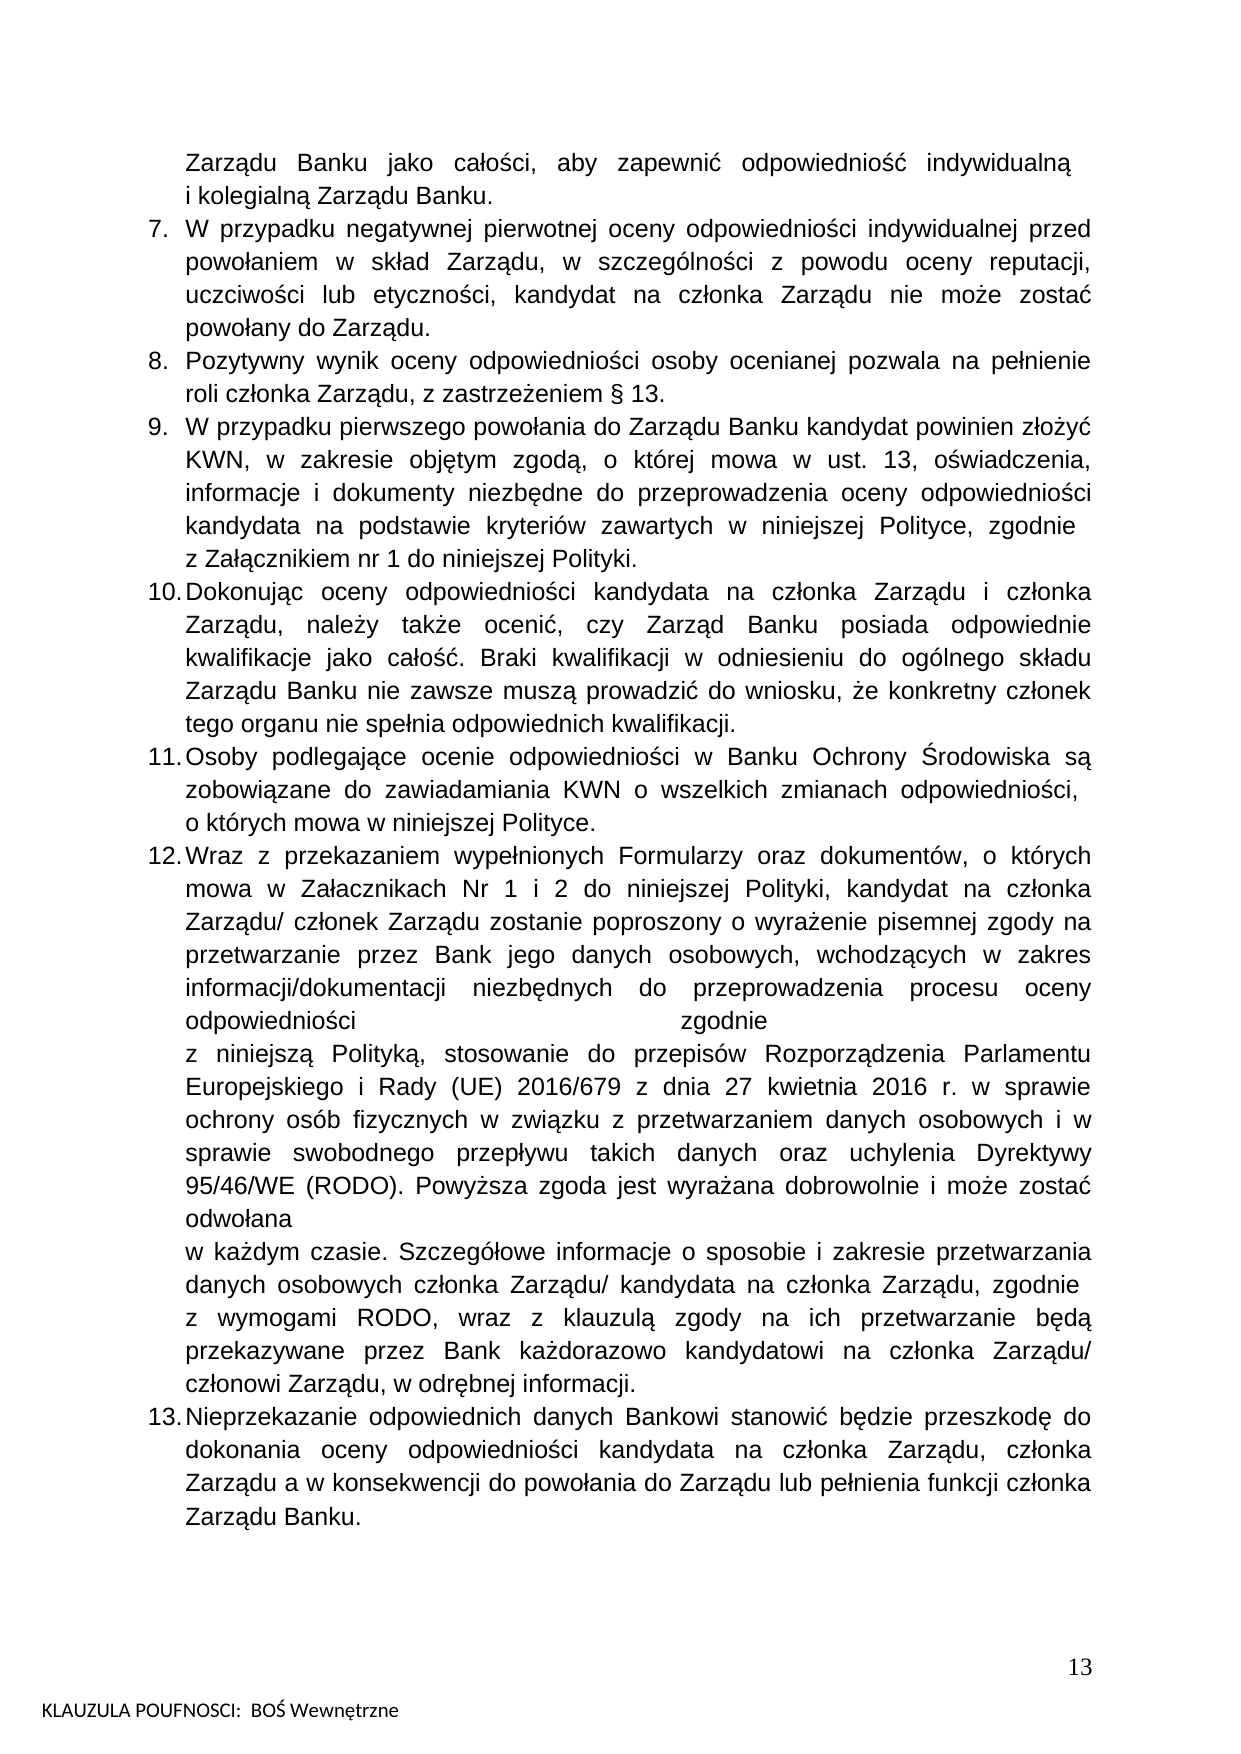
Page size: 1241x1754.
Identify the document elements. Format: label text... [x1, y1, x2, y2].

list Nieprzekazanie odpowiednich danych Bankowi stanowić będzie przeszkodę do dokonania oceny odpowiedniości kandydata na członka Zarządu, członka Zarządu a w konsekwencji do powołania do Zarządu lub pełnienia funkcji członka Zarządu Banku. [148, 1402, 1093, 1530]
list Pozytywny wynik oceny odpowiedniości osoby ocenianej pozwala na pełnienie roli członka Zarządu, z zastrzeżeniem § 13. [148, 346, 1093, 407]
list W przypadku negatywnej pierwotnej oceny odpowiedniości indywidualnej przed powołaniem w skład Zarządu, w szczególności z powodu oceny reputacji, uczciwości lub etyczności, kandydat na członka Zarządu nie może zostać powołany do Zarządu. [148, 214, 1093, 341]
list W przypadku pierwszego powołania do Zarządu Banku kandydat powinien złożyć KWN, w zakresie objętym zgodą, o której mowa w ust. 13, oświadczenia, informacje i dokumenty niezbędne do przeprowadzenia oceny odpowiedniości kandydata na podstawie kryteriów zawartych w niniejszej Polityce, zgodnie z Załącznikiem nr 1 do niniejszej Polityki. [148, 412, 1093, 573]
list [148, 148, 1093, 209]
list Wraz z przekazaniem wypełnionych Formularzy oraz dokumentów, o których mowa w Załacznikach Nr 1 i 2 do niniejszej Polityki, kandydat na członka Zarządu/ członek Zarządu zostanie poproszony o wyrażenie pisemnej zgody na przetwarzanie przez Bank jego danych osobowych, wchodzących w zakres informacji/dokumentacji niezbędnych do przeprowadzenia procesu oceny odpowiedniości zgodnie z niniejszą Polityką, stosowanie do przepisów Rozporządzenia Parlamentu Europejskiego i Rady (UE) 2016/679 z dnia 27 kwietnia 2016 r. w sprawie ochrony osób fizycznych w związku z przetwarzaniem danych osobowych i w sprawie swobodnego przepływu takich danych oraz uchylenia Dyrektywy 95/46/WE (RODO). Powyższa zgoda jest wyrażana dobrowolnie i może zostać odwołana w każdym czasie. Szczegółowe informacje o sposobie i zakresie przetwarzania danych osobowych członka Zarządu/ kandydata na członka Zarządu, zgodnie z wymogami RODO, wraz z klauzulą zgody na ich przetwarzanie będą przekazywane przez Bank każdorazowo kandydatowi na członka Zarządu/ członowi Zarządu, w odrębnej informacji. [148, 841, 1093, 1398]
list Dokonując oceny odpowiedniości kandydata na członka Zarządu i członka Zarządu, należy także ocenić, czy Zarząd Banku posiada odpowiednie kwalifikacje jako całość. Braki kwalifikacji w odniesieniu do ogólnego składu Zarządu Banku nie zawsze muszą prowadzić do wniosku, że konkretny członek tego organu nie spełnia odpowiednich kwalifikacji. [148, 577, 1093, 738]
list Osoby podlegające ocenie odpowiedniości w Banku Ochrony Środowiska są zobowiązane do zawiadamiania KWN o wszelkich zmianach odpowiedniości, o których mowa w niniejszej Polityce. [148, 742, 1093, 837]
